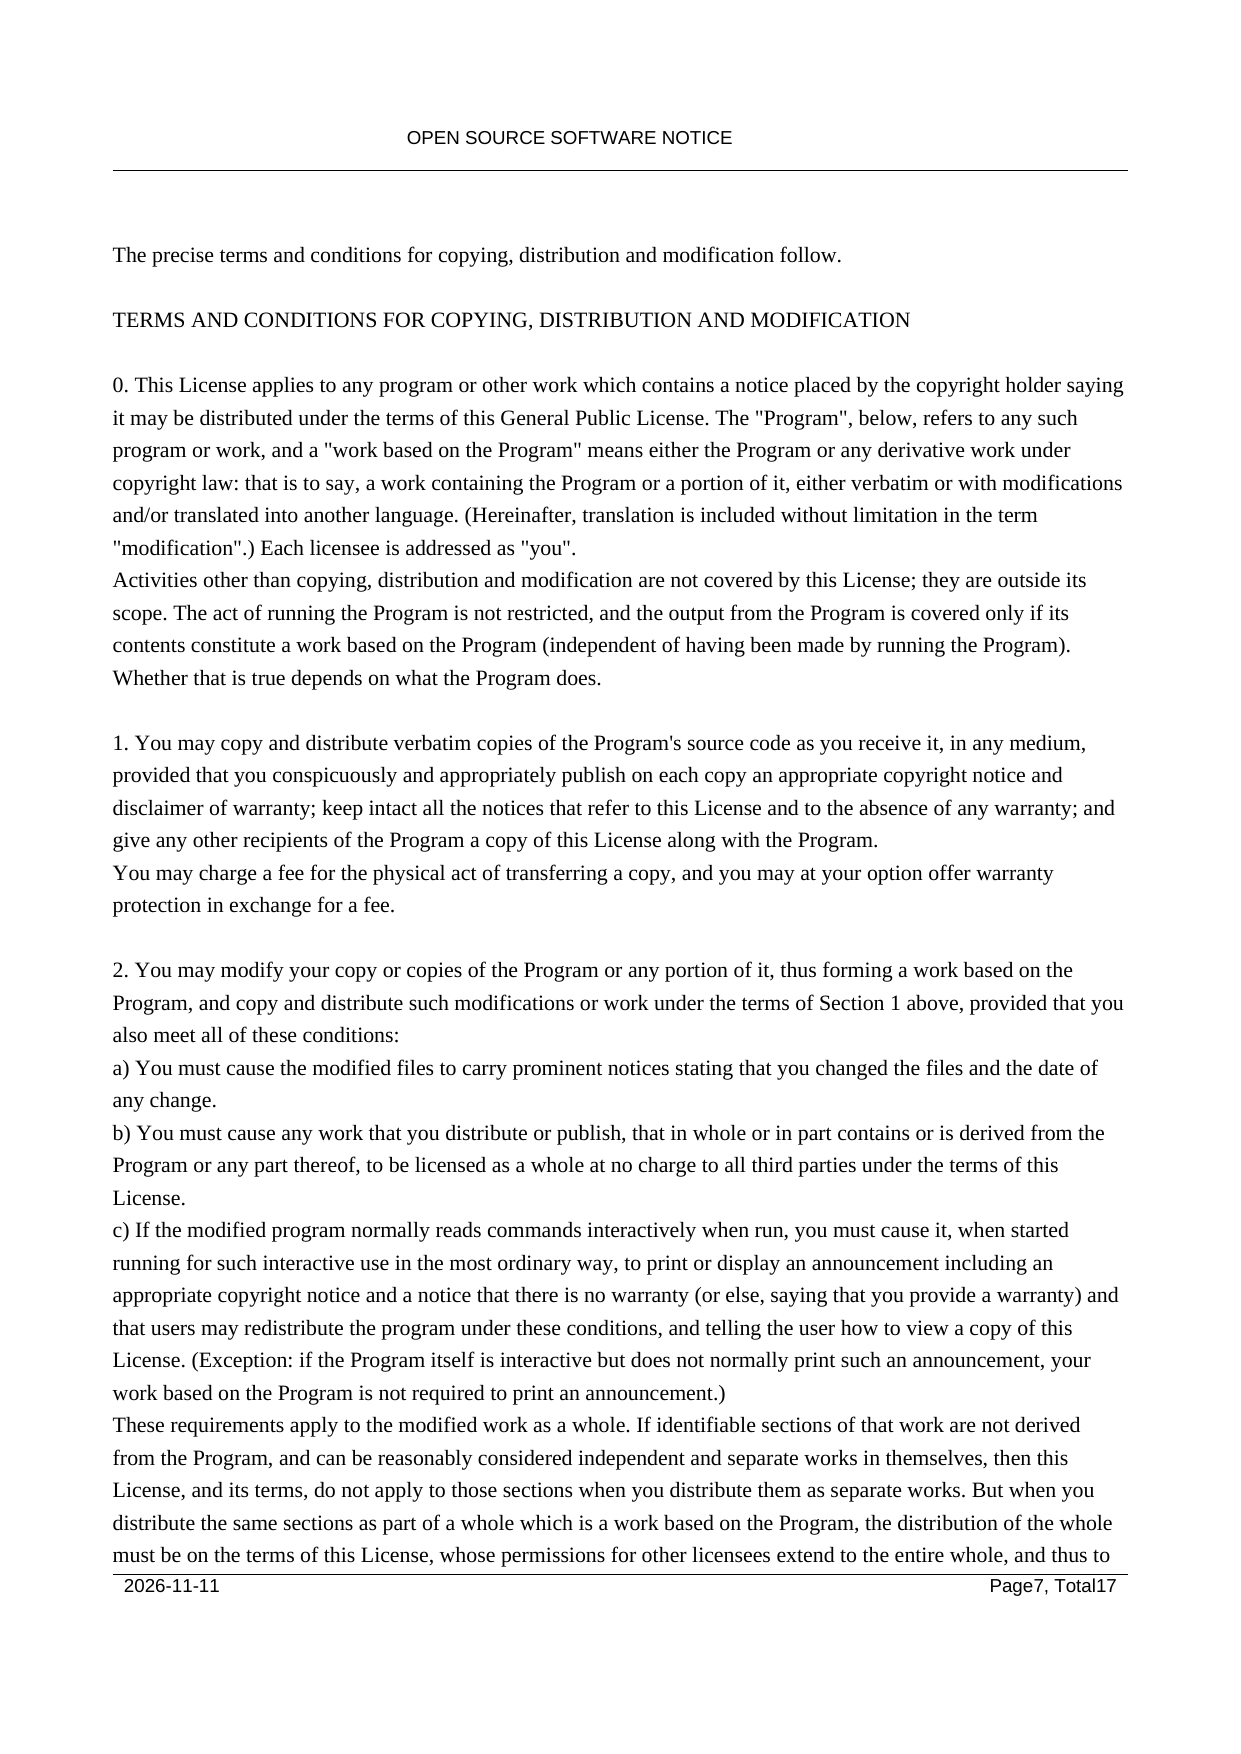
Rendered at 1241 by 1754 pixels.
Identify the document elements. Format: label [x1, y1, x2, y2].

text [112, 206, 1128, 1571]
